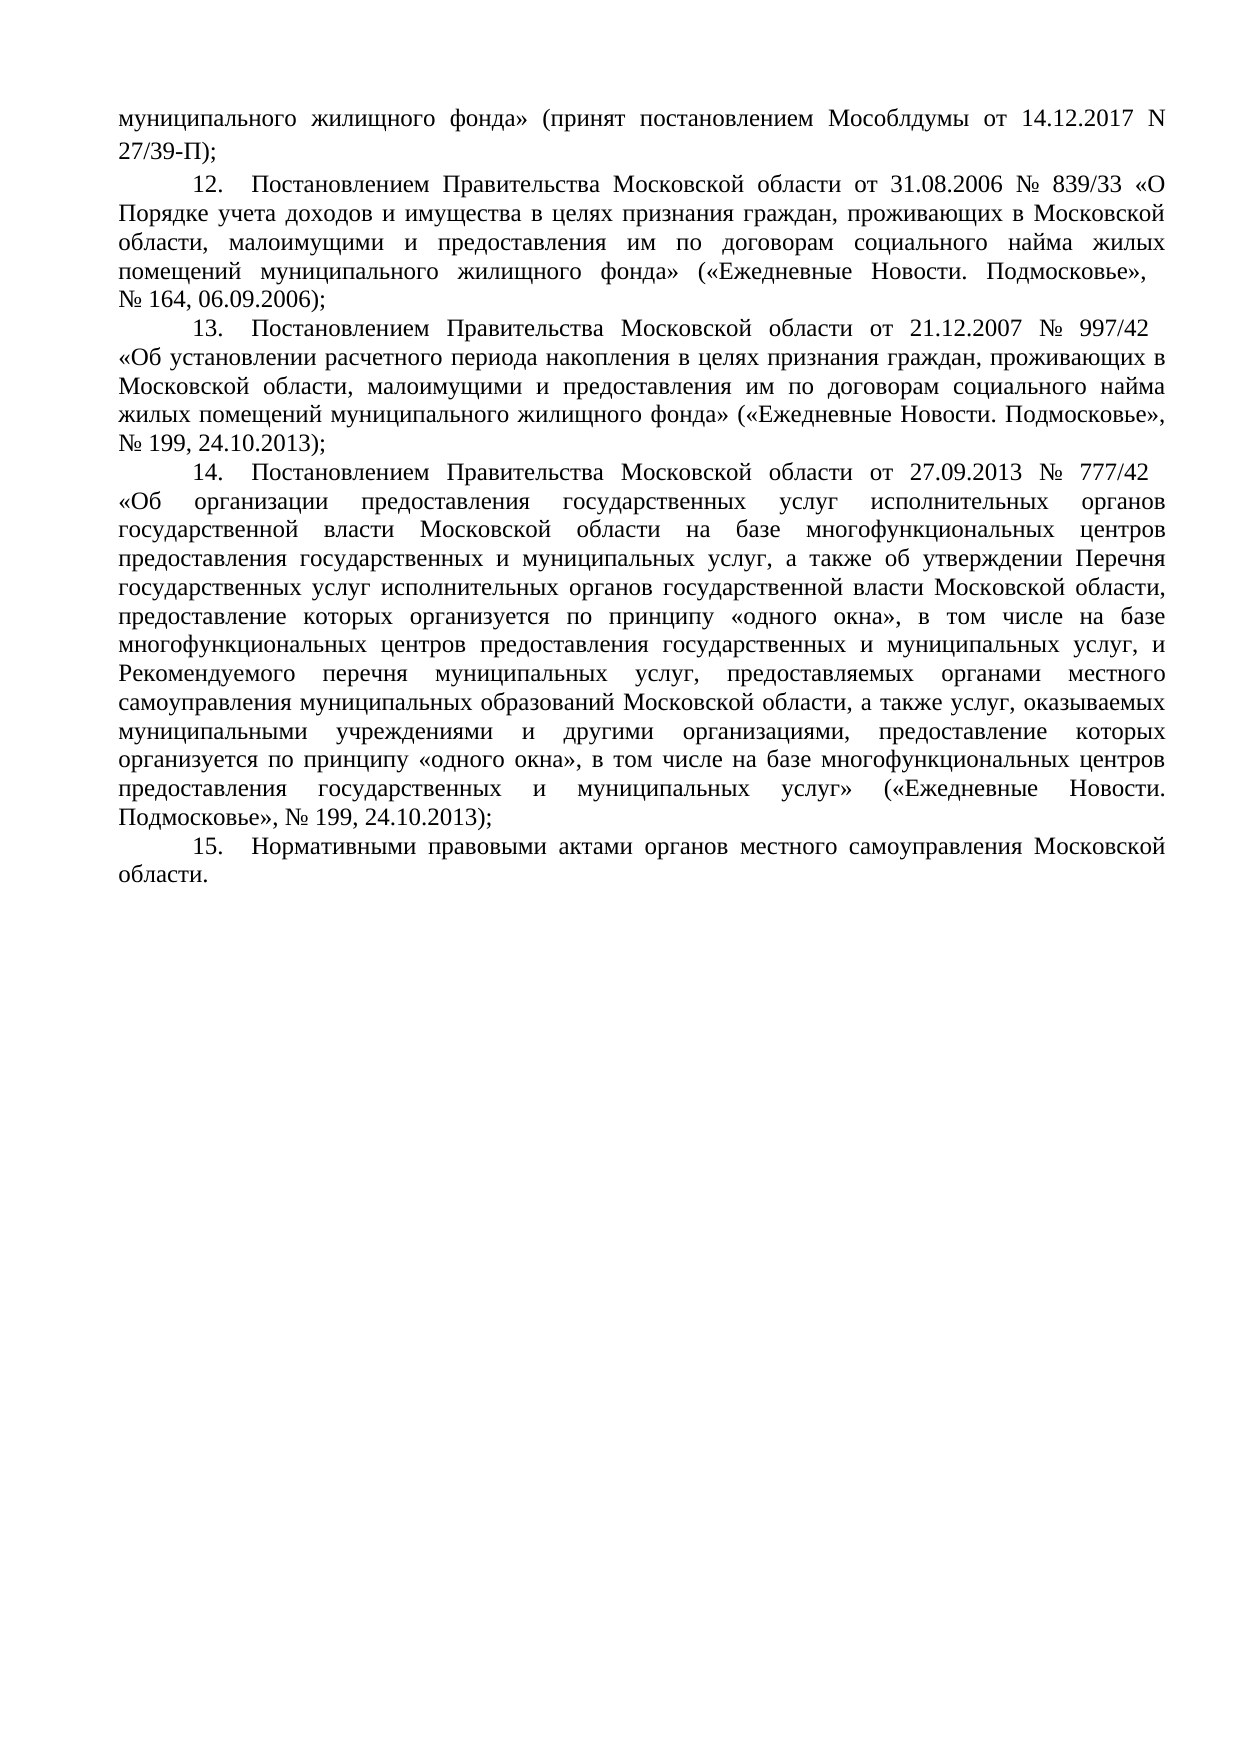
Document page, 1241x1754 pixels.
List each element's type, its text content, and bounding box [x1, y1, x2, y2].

list Нормативными правовыми актами органов местного самоуправления Московской области. [118, 831, 1167, 888]
list Постановлением Правительства Московской области от 31.08.2006 № 839/33 «О Порядке учета доходов и имущества в целях признания граждан, проживающих в Московской области, малоимущими и предоставления им по договорам социального найма жилых помещений муниципального жилищного фонда» («Ежедневные Новости. Подмосковье», № 164, 06.09.2006); [118, 169, 1167, 313]
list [118, 103, 1167, 165]
list Постановлением Правительства Московской области от 21.12.2007 № 997/42 «Об установлении расчетного периода накопления в целях признания граждан, проживающих в Московской области, малоимущими и предоставления им по договорам социального найма жилых помещений муниципального жилищного фонда» («Ежедневные Новости. Подмосковье», № 199, 24.10.2013); [118, 313, 1167, 457]
list Постановлением Правительства Московской области от 27.09.2013 № 777/42 «Об организации предоставления государственных услуг исполнительных органов государственной власти Московской области на базе многофункциональных центров предоставления государственных и муниципальных услуг, а также об утверждении Перечня государственных услуг исполнительных органов государственной власти Московской области, предоставление которых организуется по принципу «одного окна», в том числе на базе многофункциональных центров предоставления государственных и муниципальных услуг, и Рекомендуемого перечня муниципальных услуг, предоставляемых органами местного самоуправления муниципальных образований Московской области, а также услуг, оказываемых муниципальными учреждениями и другими организациями, предоставление которых организуется по принципу «одного окна», в том числе на базе многофункциональных центров предоставления государственных и муниципальных услуг» («Ежедневные Новости. Подмосковье», № 199, 24.10.2013); [118, 457, 1167, 831]
